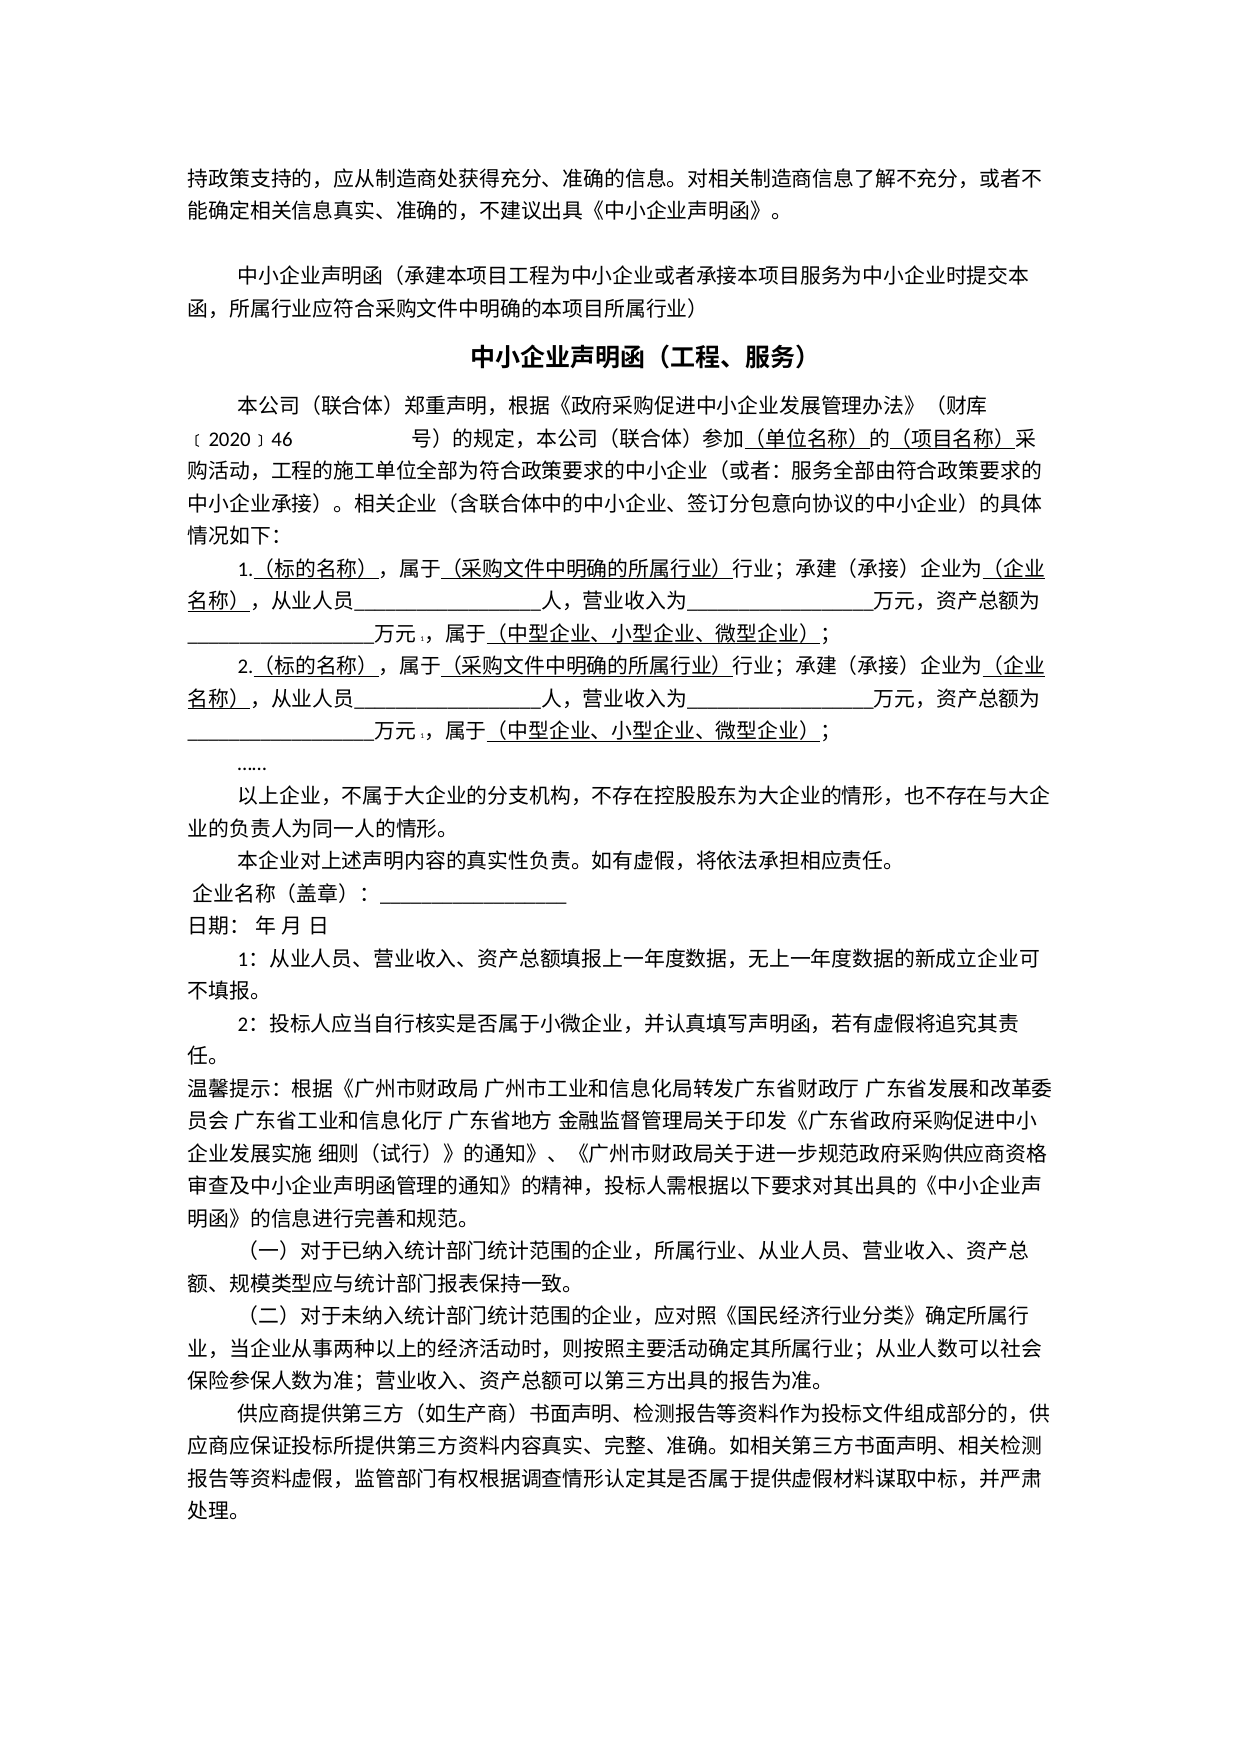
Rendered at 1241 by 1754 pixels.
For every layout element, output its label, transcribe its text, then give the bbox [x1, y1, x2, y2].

text 2.（标的名称），属于（采购文件中明确的所属行业）行业；承建（承接）企业为（企业名称），从业人员__________________人，营业收入为__________________万元，资产总额为__________________万元1，属于（中型企业、小型企业、微型企业）； [187, 649, 1053, 747]
text 温馨提示：根据《广州市财政局 广州市工业和信息化局转发广东省财政厅 广东省发展和改革委员会 广东省工业和信息化厅 广东省地方 金融监督管理局关于印发《广东省政府采购促进中小企业发展实施 细则（试行）》的通知》、《广州市财政局关于进一步规范政府采购供应商资格审查及中小企业声明函管理的通知》的精神，投标人需根据以下要求对其出具的《中小企业声明函》的信息进行完善和规范。 [187, 1072, 1053, 1234]
text 中小企业声明函（承建本项目工程为中小企业或者承接本项目服务为中小企业时提交本函，所属行业应符合采购文件中明确的本项目所属行业） [187, 259, 1053, 324]
text 本公司（联合体）郑重声明，根据《政府采购促进中小企业发展管理办法》（财库﹝2020﹞46 号）的规定，本公司（联合体）参加（单位名称）的（项目名称）采购活动，工程的施工单位全部为符合政策要求的中小企业（或者：服务全部由符合政策要求的中小企业承接）。相关企业（含联合体中的中小企业、签订分包意向协议的中小企业）的具体情况如下： [187, 389, 1053, 552]
text 企业名称（盖章）：__________________ [187, 877, 1053, 909]
text 2：投标人应当自行核实是否属于小微企业，并认真填写声明函，若有虚假将追究其责任。 [187, 1007, 1053, 1072]
text 1.（标的名称），属于（采购文件中明确的所属行业）行业；承建（承接）企业为（企业名称），从业人员__________________人，营业收入为__________________万元，资产总额为__________________万元1，属于（中型企业、小型企业、微型企业）； [187, 552, 1053, 649]
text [187, 162, 1053, 227]
text 1：从业人员、营业收入、资产总额填报上一年度数据，无上一年度数据的新成立企业可不填报。 [187, 942, 1053, 1007]
text 本企业对上述声明内容的真实性负责。如有虚假，将依法承担相应责任。 [187, 844, 1053, 877]
text 中小企业声明函（工程、服务） [187, 324, 1053, 389]
text …… [187, 747, 1053, 779]
text （一）对于已纳入统计部门统计范围的企业，所属行业、从业人员、营业收入、资产总额、规模类型应与统计部门报表保持一致。 [187, 1234, 1053, 1299]
text 以上企业，不属于大企业的分支机构，不存在控股股东为大企业的情形，也不存在与大企业的负责人为同一人的情形。 [187, 779, 1053, 844]
text 供应商提供第三方（如生产商）书面声明、检测报告等资料作为投标文件组成部分的，供应商应保证投标所提供第三方资料内容真实、完整、准确。如相关第三方书面声明、相关检测报告等资料虚假，监管部门有权根据调查情形认定其是否属于提供虚假材料谋取中标，并严肃处理。 [187, 1397, 1053, 1527]
text （二）对于未纳入统计部门统计范围的企业，应对照《国民经济行业分类》确定所属行业，当企业从事两种以上的经济活动时，则按照主要活动确定其所属行业；从业人数可以社会保险参保人数为准；营业收入、资产总额可以第三方出具的报告为准。 [187, 1299, 1053, 1397]
text 日期： 年 月 日 [187, 909, 1053, 942]
